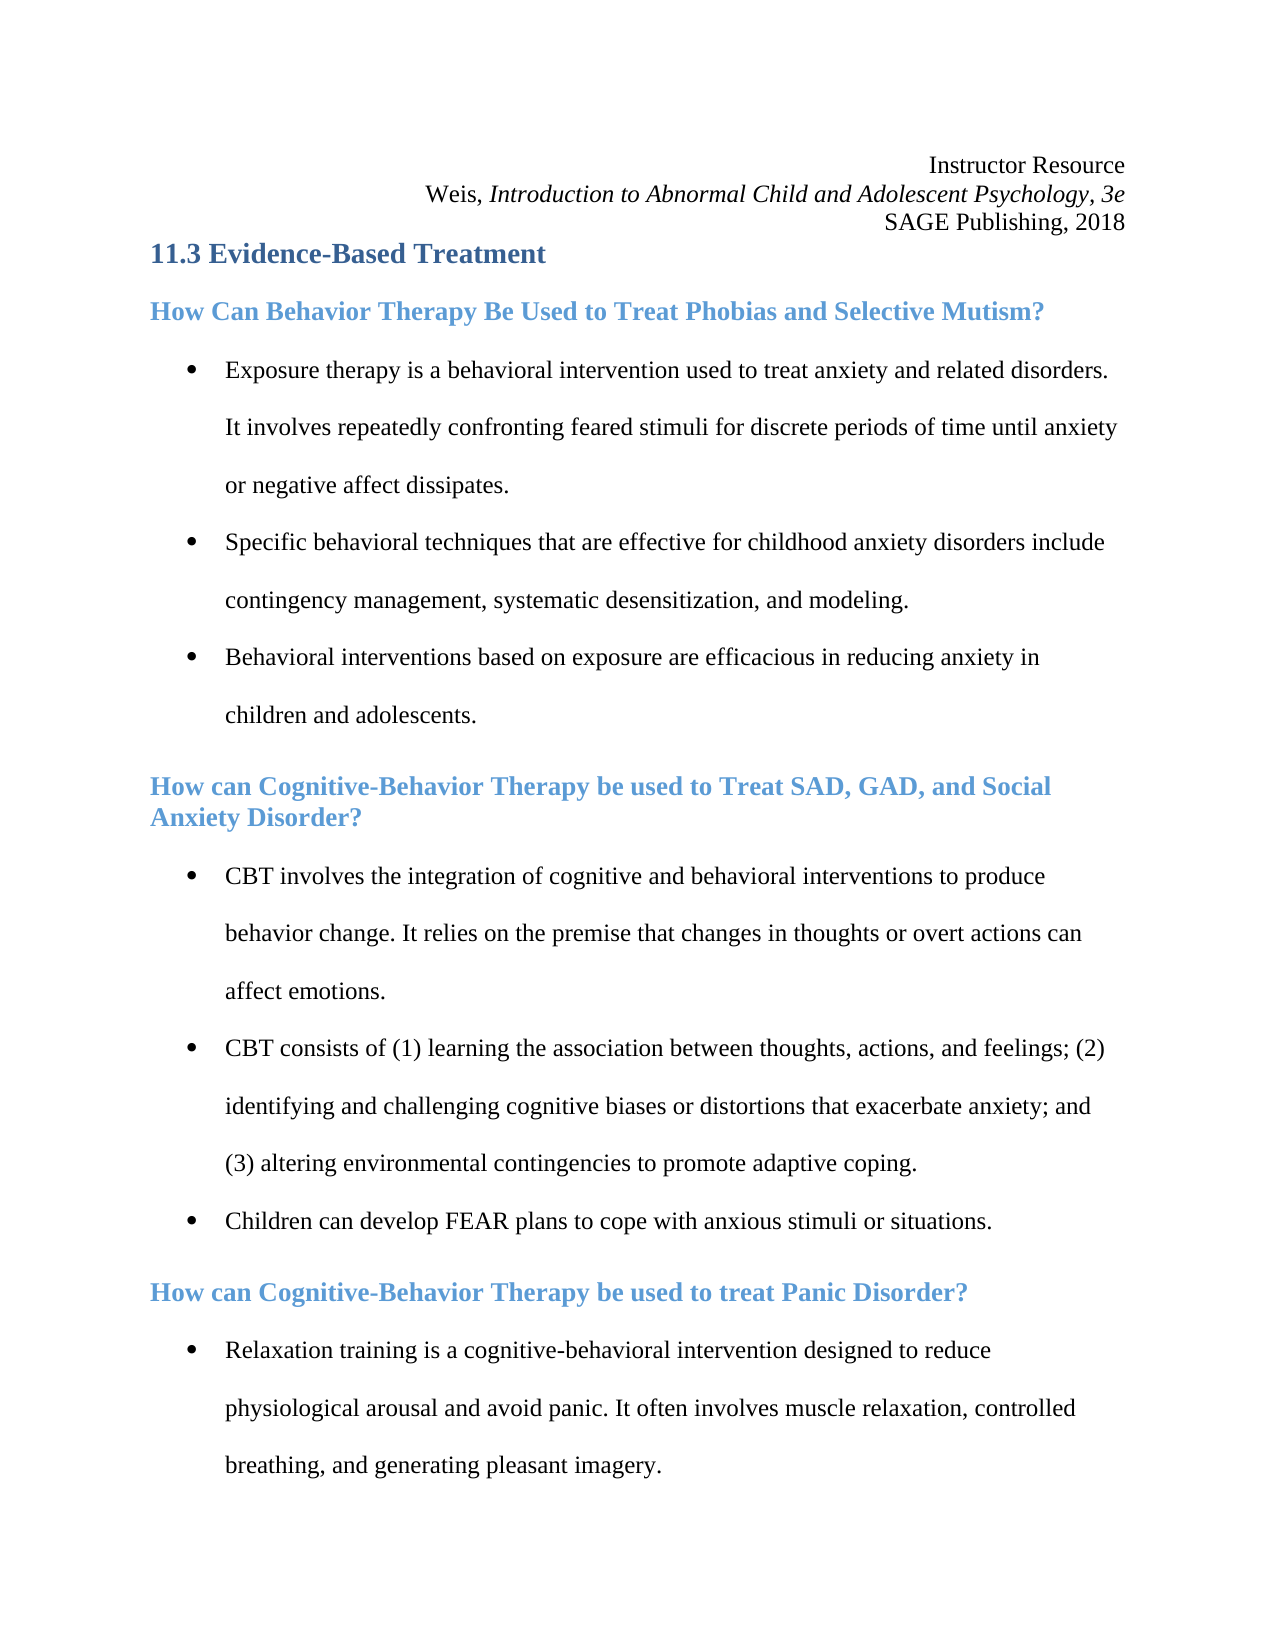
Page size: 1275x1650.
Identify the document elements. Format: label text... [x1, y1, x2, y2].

list Relaxation training is a cognitive-behavioral intervention designed to reduce physiological arousal and avoid panic. It often involves muscle relaxation, controlled breathing, and generating pleasant imagery. [187, 1336, 1125, 1479]
list Exposure therapy is a behavioral intervention used to treat anxiety and related disorders. It involves repeatedly confronting feared stimuli for discrete periods of time until anxiety or negative affect dissipates. [187, 355, 1125, 498]
list CBT consists of (1) learning the association between thoughts, actions, and feelings; (2) identifying and challenging cognitive biases or distortions that exacerbate anxiety; and (3) altering environmental contingencies to promote adaptive coping. [187, 1033, 1125, 1177]
list Behavioral interventions based on exposure are efficacious in reducing anxiety in children and adolescents. [187, 642, 1125, 728]
subtitle 11.3 Evidence-Based Treatment [150, 236, 1125, 270]
list Children can develop FEAR plans to cope with anxious stimuli or situations. [187, 1206, 1125, 1234]
subtitle How can Cognitive-Behavior Therapy be used to treat Panic Disorder? [150, 1276, 1125, 1307]
list Specific behavioral techniques that are effective for childhood anxiety disorders include contingency management, systematic desensitization, and modeling. [187, 527, 1125, 613]
list CBT involves the integration of cognitive and behavioral interventions to produce behavior change. It relies on the premise that changes in thoughts or overt actions can affect emotions. [187, 861, 1125, 1004]
subtitle How can Cognitive-Behavior Therapy be used to Treat SAD, GAD, and Social Anxiety Disorder? [150, 770, 1125, 832]
subtitle How Can Behavior Therapy Be Used to Treat Phobias and Selective Mutism? [150, 295, 1125, 326]
